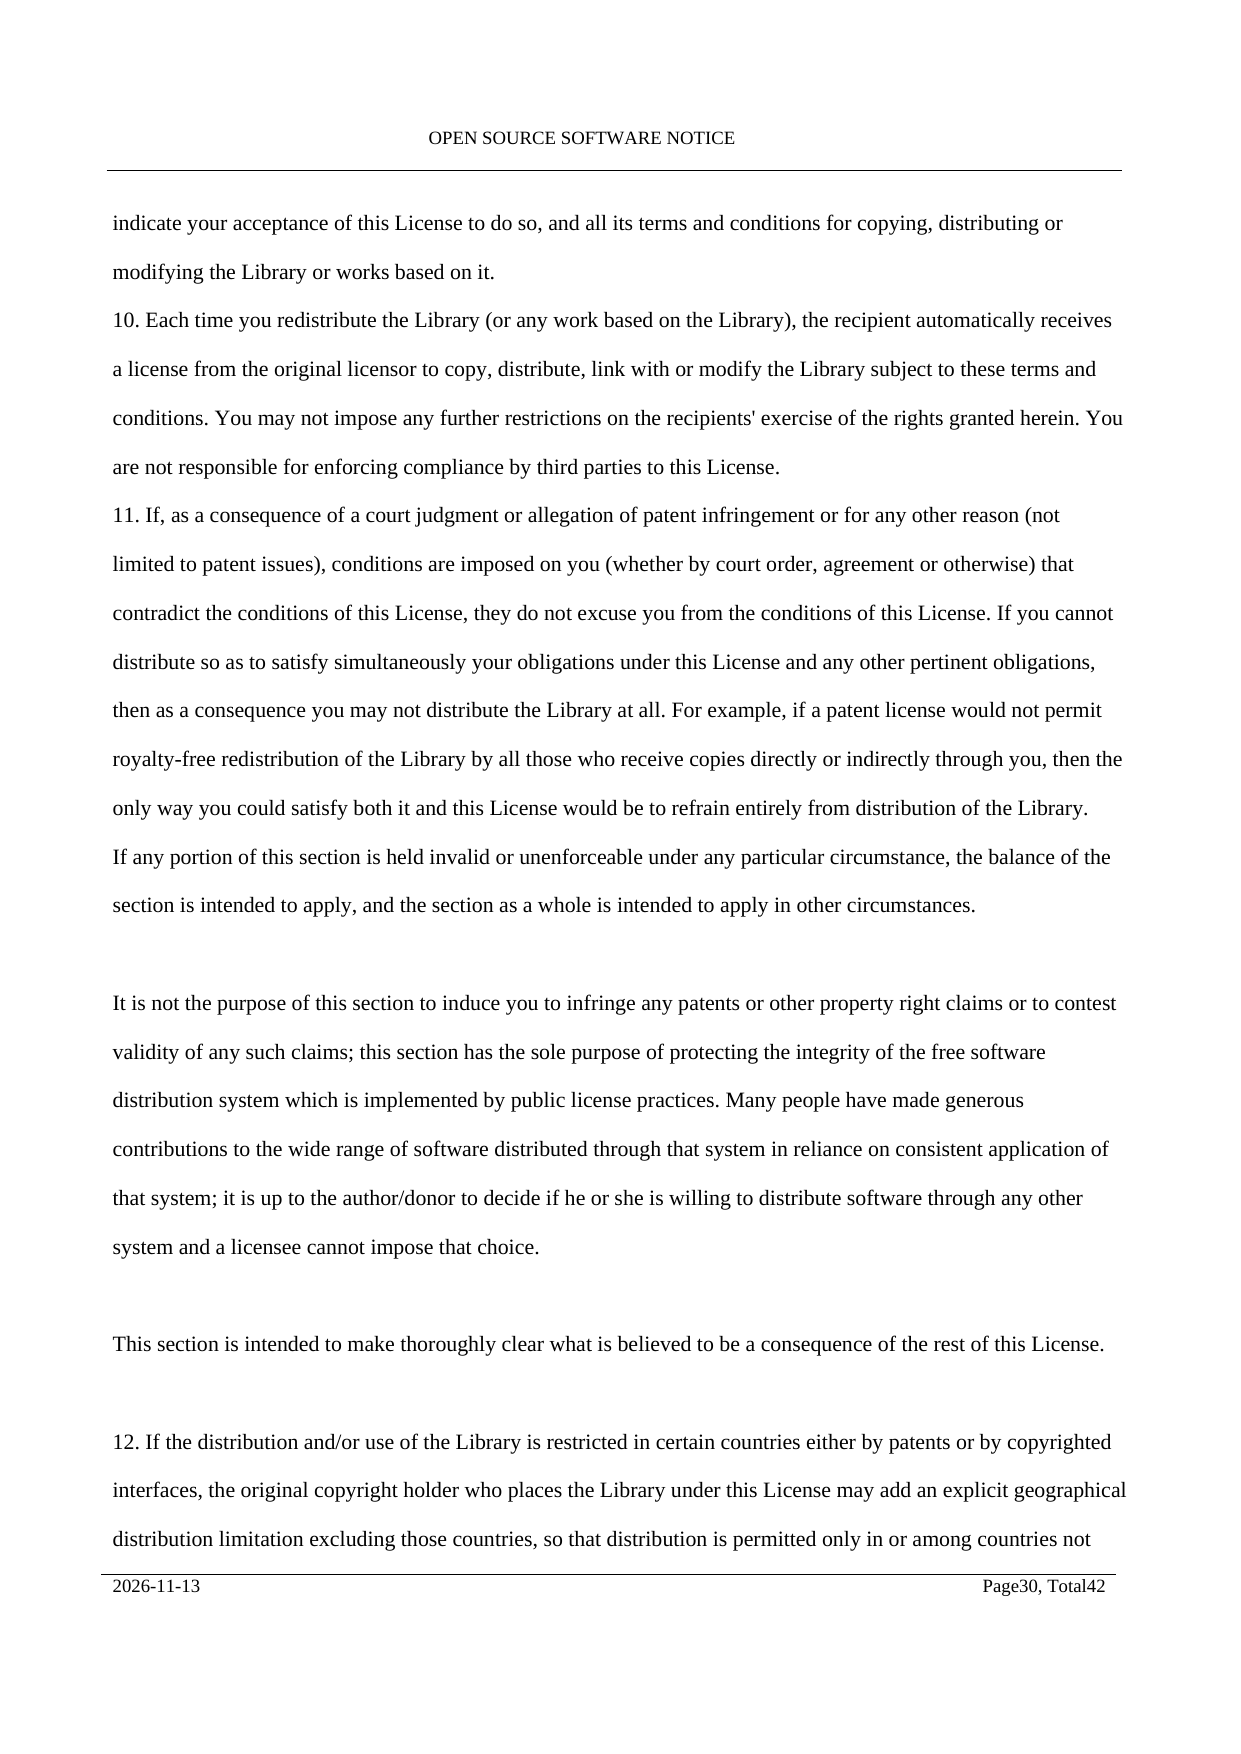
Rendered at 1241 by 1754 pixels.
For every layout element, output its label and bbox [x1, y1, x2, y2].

text [112, 206, 1128, 1555]
